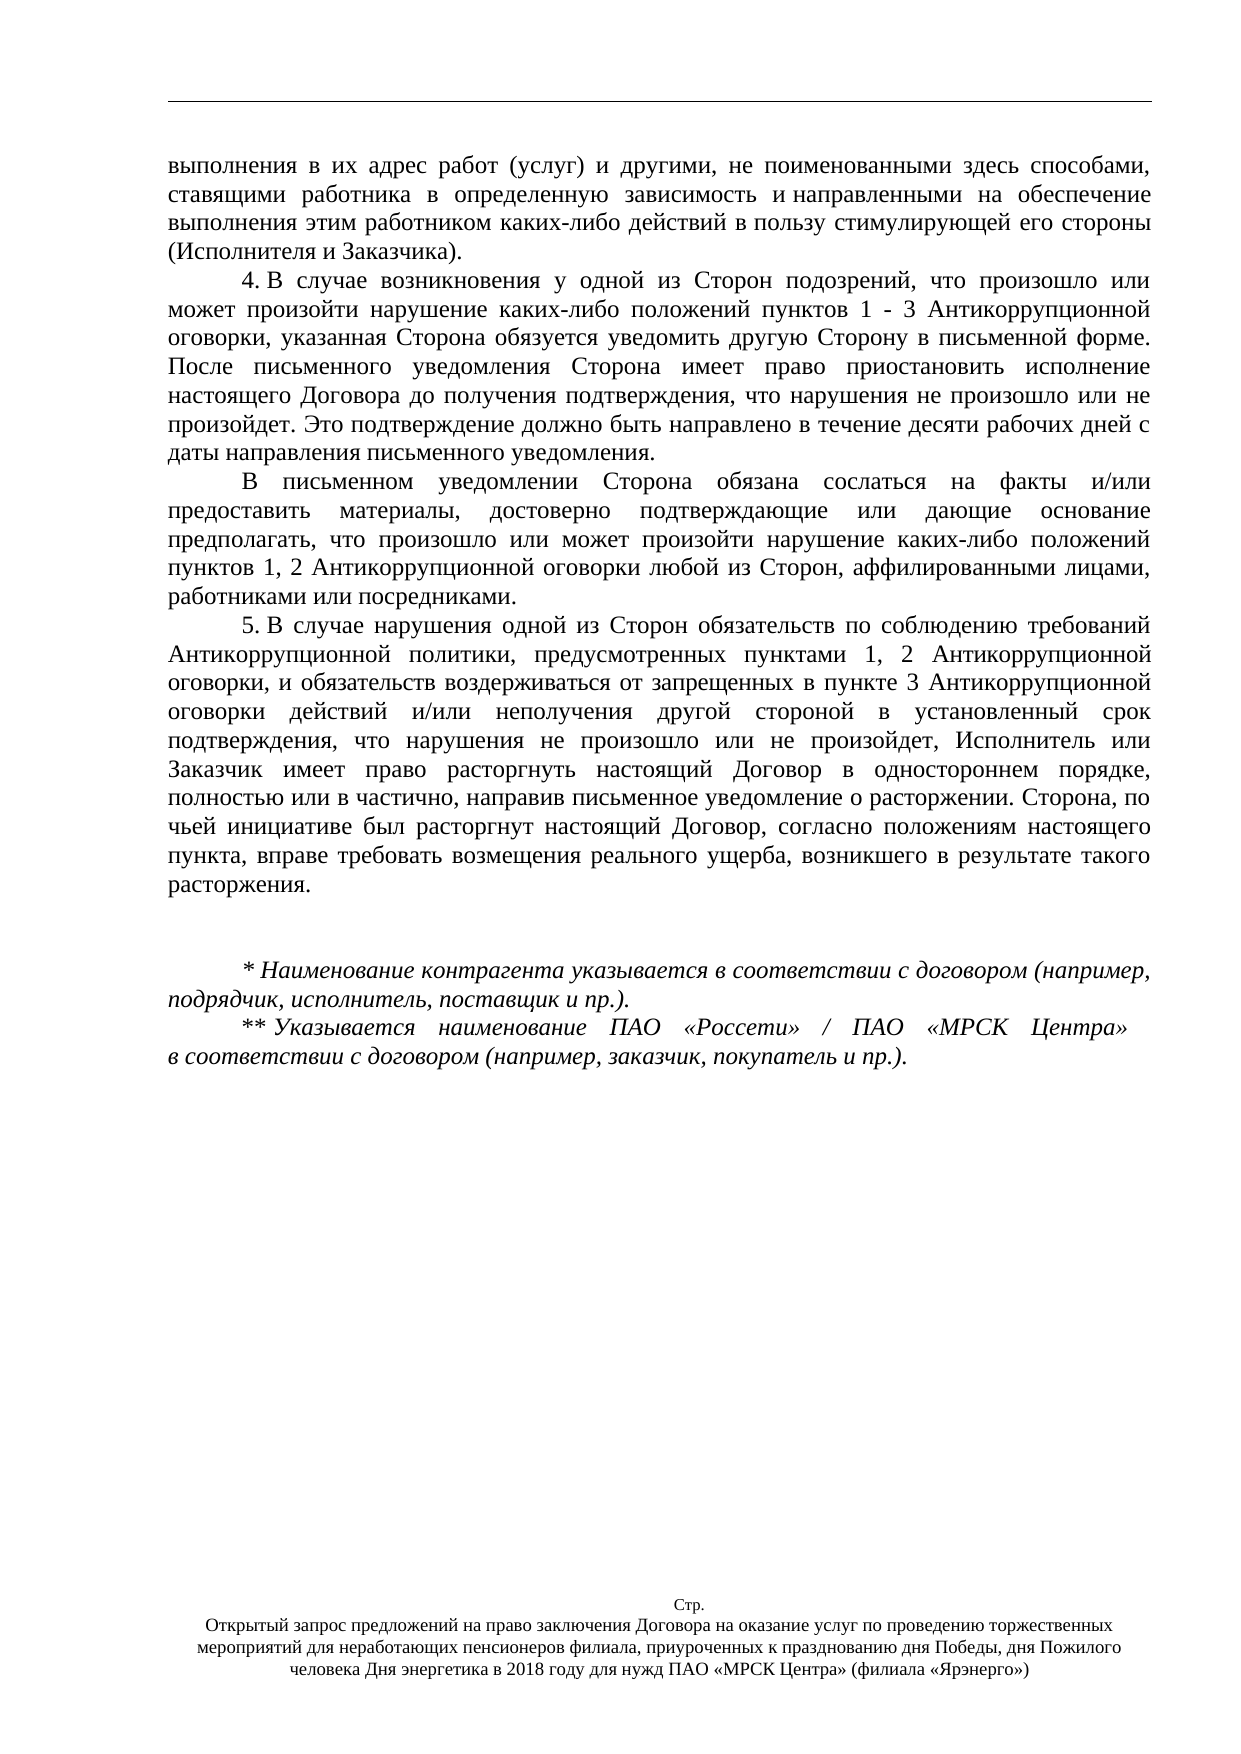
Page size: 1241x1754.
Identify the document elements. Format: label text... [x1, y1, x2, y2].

text В письменном уведомлении Сторона обязана сослаться на факты и/или предоставить материалы, достоверно подтверждающие или дающие основание предполагать, что произошло или может произойти нарушение каких-либо положений пунктов 1, 2 Антикоррупционной оговорки любой из Сторон, аффилированными лицами, работниками или посредниками. [168, 466, 1152, 610]
text * Наименование контрагента указывается в соответствии с договором (например, подрядчик, исполнитель, поставщик и пр.). [168, 955, 1152, 1012]
text ** Указывается наименование ПАО «Россети» / ПАО «МРСК Центра» в соответствии с договором (например, заказчик, покупатель и пр.). [168, 1012, 1152, 1070]
text 4. В случае возникновения у одной из Сторон подозрений, что произошло или может произойти нарушение каких-либо положений пунктов 1 - 3 Антикоррупционной оговорки, указанная Сторона обязуется уведомить другую Сторону в письменной форме. После письменного уведомления Сторона имеет право приостановить исполнение настоящего Договора до получения подтверждения, что нарушения не произошло или не произойдет. Это подтверждение должно быть направлено в течение десяти рабочих дней с даты направления письменного уведомления. [168, 265, 1152, 466]
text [168, 150, 1152, 265]
text 5. В случае нарушения одной из Сторон обязательств по соблюдению требований Антикоррупционной политики, предусмотренных пунктами 1, 2 Антикоррупционной оговорки, и обязательств воздерживаться от запрещенных в пункте 3 Антикоррупционной оговорки действий и/или неполучения другой стороной в установленный срок подтверждения, что нарушения не произошло или не произойдет, Исполнитель или Заказчик имеет право расторгнуть настоящий Договор в одностороннем порядке, полностью или в частично, направив письменное уведомление о расторжении. Сторона, по чьей инициативе был расторгнут настоящий Договор, согласно положениям настоящего пункта, вправе требовать возмещения реального ущерба, возникшего в результате такого расторжения. [168, 610, 1152, 897]
